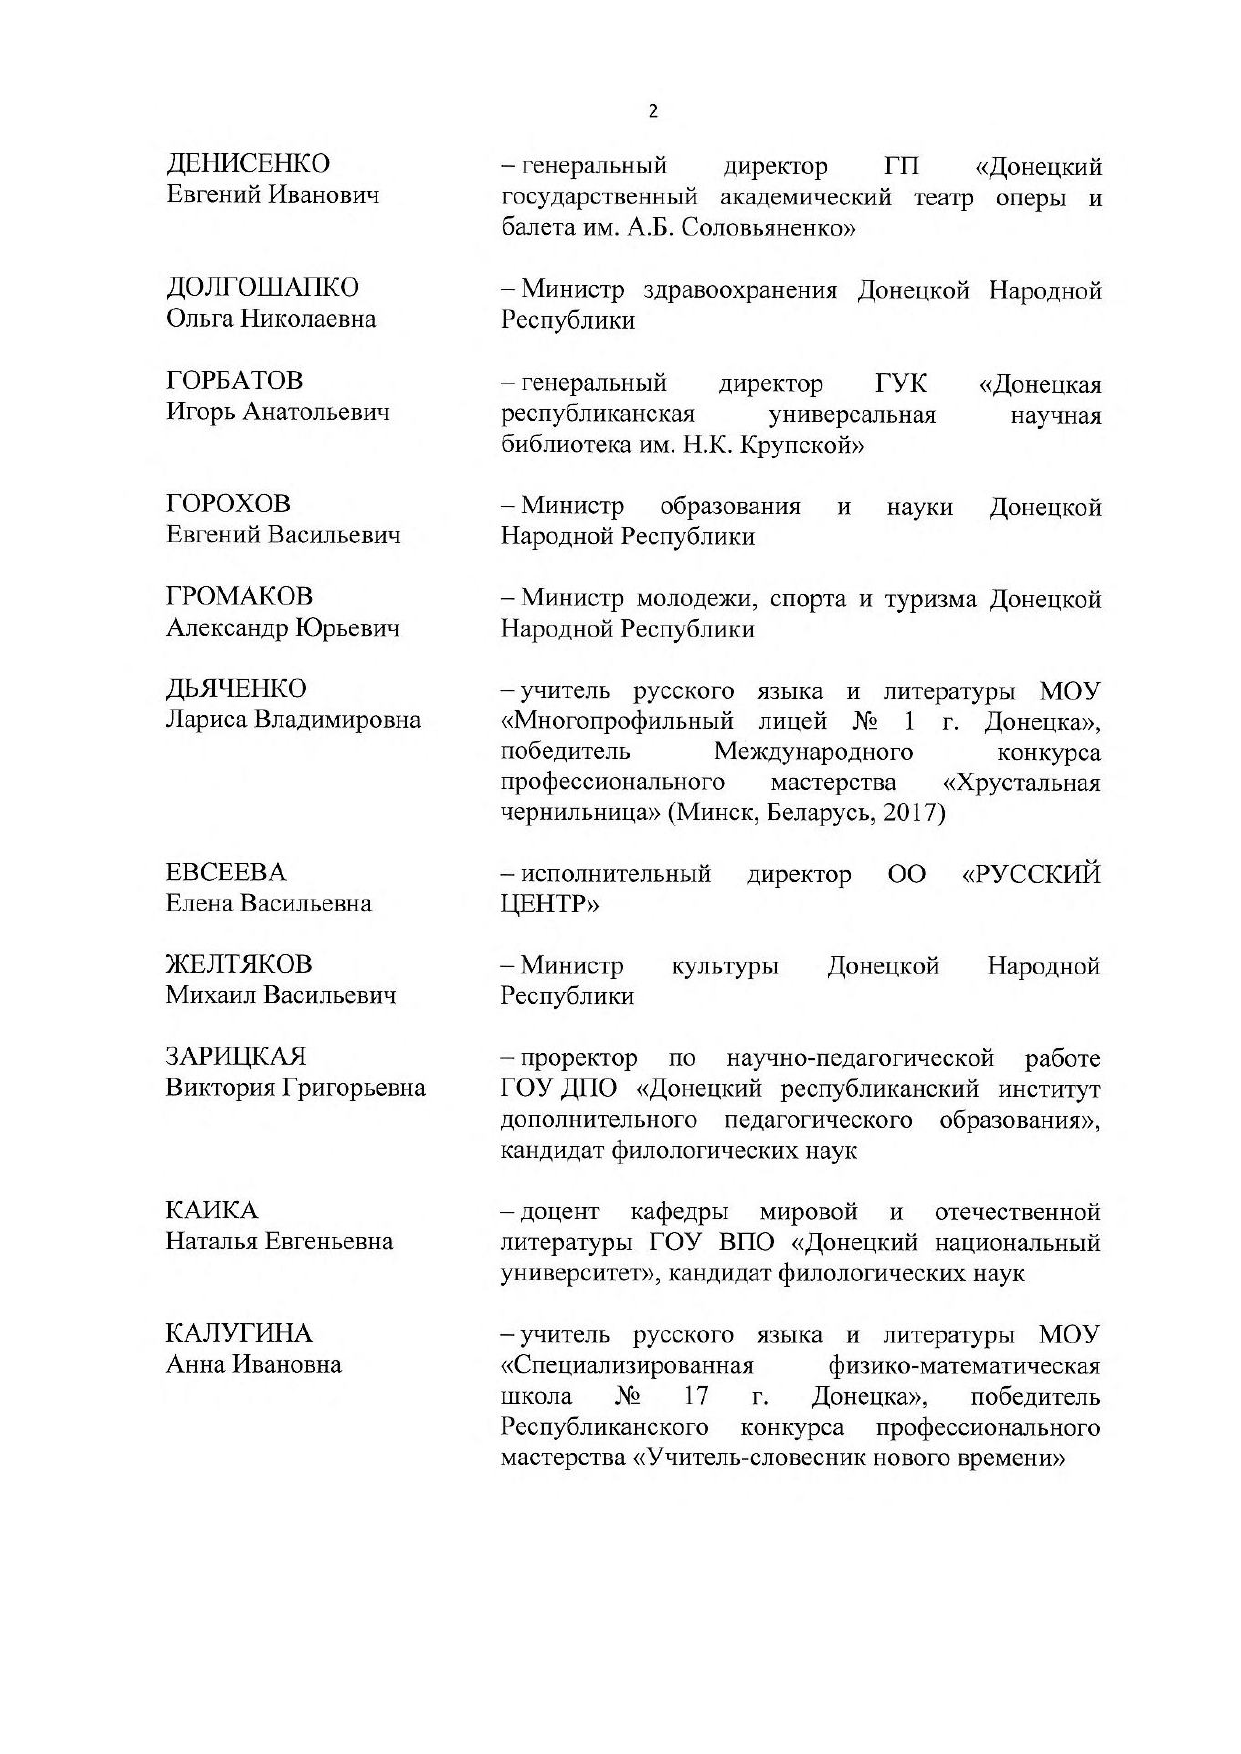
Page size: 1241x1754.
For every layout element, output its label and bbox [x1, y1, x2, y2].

picture [123, 88, 1128, 1511]
